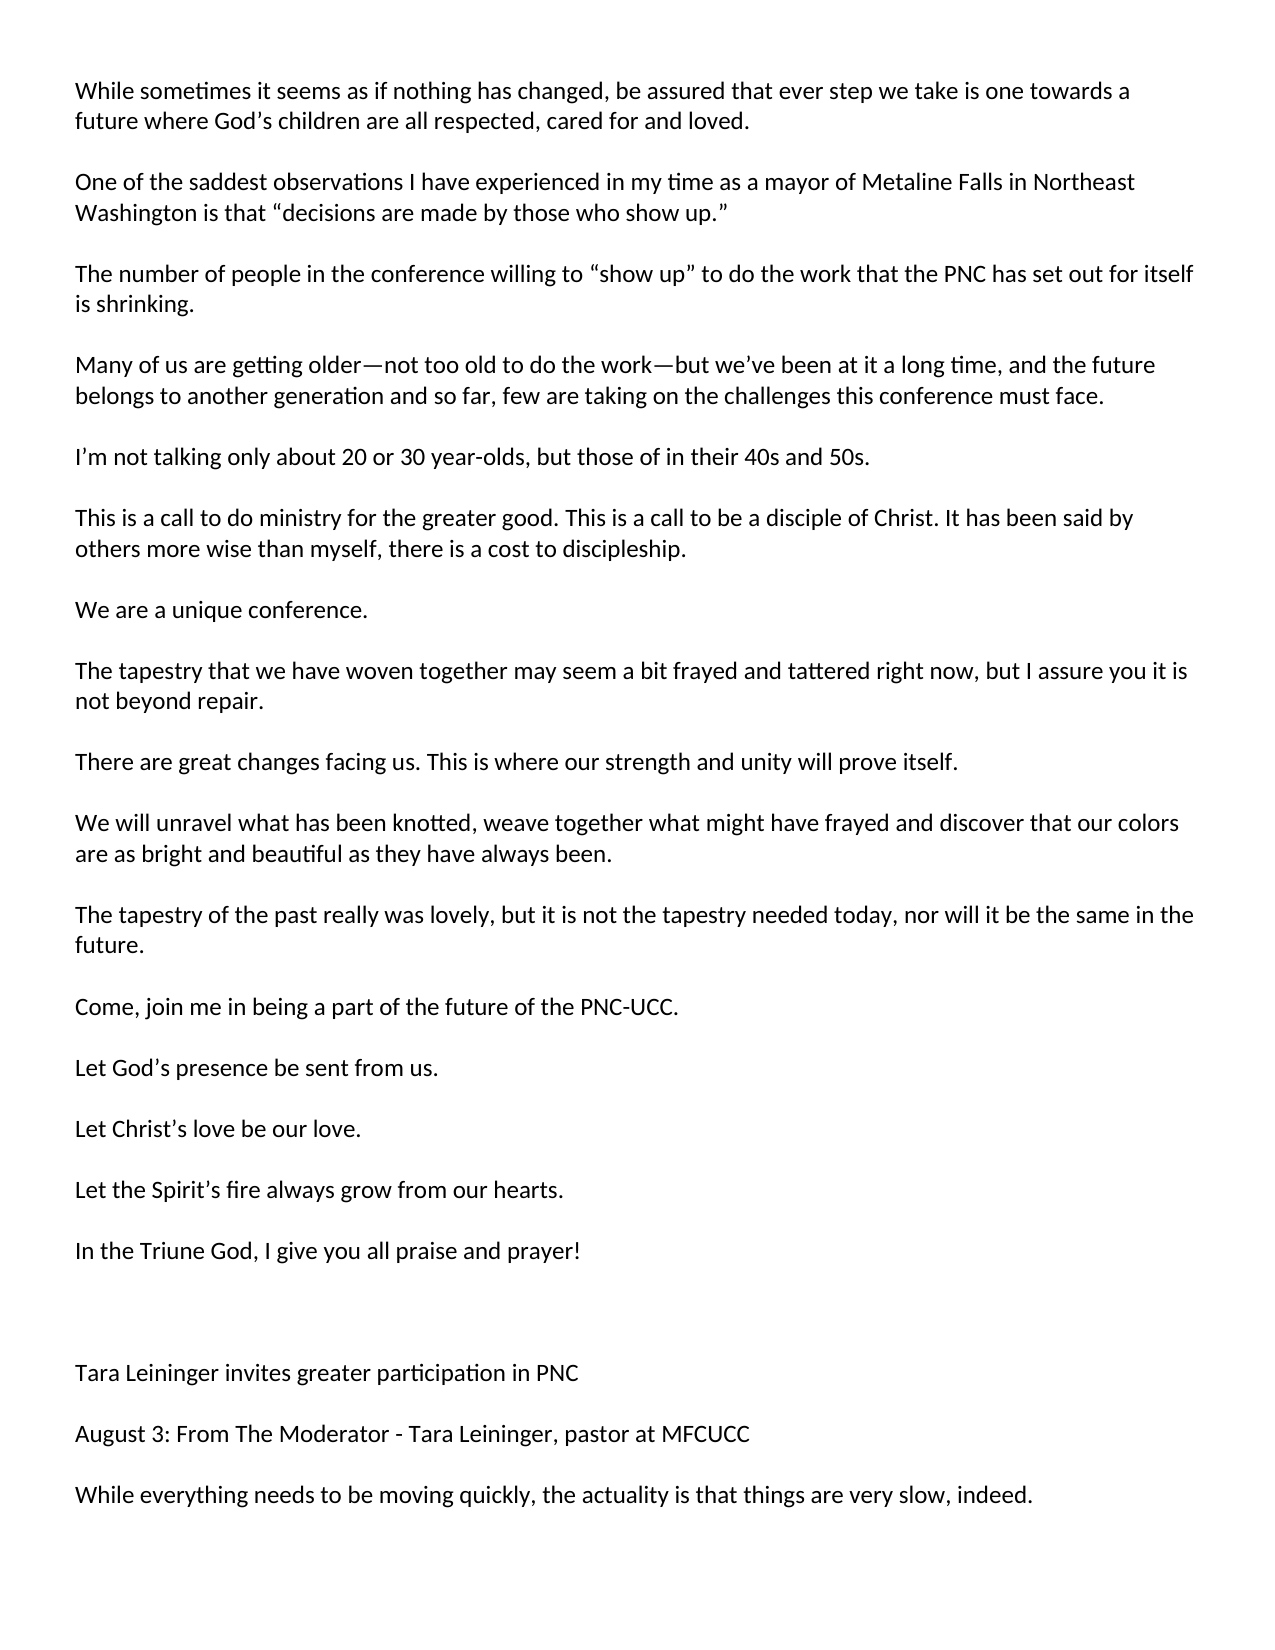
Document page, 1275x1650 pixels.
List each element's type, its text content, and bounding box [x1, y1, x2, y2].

text While everything needs to be moving quickly, the actuality is that things are very slow, indeed. [75, 1479, 1200, 1509]
text Tara Leininger invites greater participation in PNC [75, 1357, 1200, 1387]
text We will unravel what has been knotted, weave together what might have frayed and discover that our colors are as bright and beautiful as they have always been. [75, 807, 1200, 868]
text In the Triune God, I give you all praise and prayer! [75, 1235, 1200, 1265]
text The tapestry that we have woven together may seem a bit frayed and tattered right now, but I assure you it is not beyond repair. [75, 655, 1200, 716]
text I’m not talking only about 20 or 30 year-olds, but those of in their 40s and 50s. [75, 441, 1200, 472]
text August 3: From The Moderator - Tara Leininger, pastor at MFCUCC [75, 1418, 1200, 1448]
text Many of us are getting older—not too old to do the work—but we’ve been at it a long time, and the future belongs to another generation and so far, few are taking on the challenges this conference must face. [75, 350, 1200, 411]
text Let God’s presence be sent from us. [75, 1052, 1200, 1082]
text One of the saddest observations I have experienced in my time as a mayor of Metaline Falls in Northeast Washington is that “decisions are made by those who show up.” [75, 167, 1200, 228]
text While sometimes it seems as if nothing has changed, be assured that ever step we take is one towards a future where God’s children are all respected, cared for and loved. [75, 75, 1200, 136]
text The number of people in the conference willing to “show up” to do the work that the PNC has set out for itself is shrinking. [75, 258, 1200, 319]
text Come, join me in being a part of the future of the PNC-UCC. [75, 991, 1200, 1021]
text Let the Spirit’s fire always grow from our hearts. [75, 1174, 1200, 1204]
text The tapestry of the past really was lovely, but it is not the tapestry needed today, nor will it be the same in the future. [75, 899, 1200, 960]
text This is a call to do ministry for the greater good. This is a call to be a disciple of Christ. It has been said by others more wise than myself, there is a cost to discipleship. [75, 502, 1200, 563]
text There are great changes facing us. This is where our strength and unity will prove itself. [75, 746, 1200, 777]
text Let Christ’s love be our love. [75, 1113, 1200, 1143]
text We are a unique conference. [75, 594, 1200, 624]
